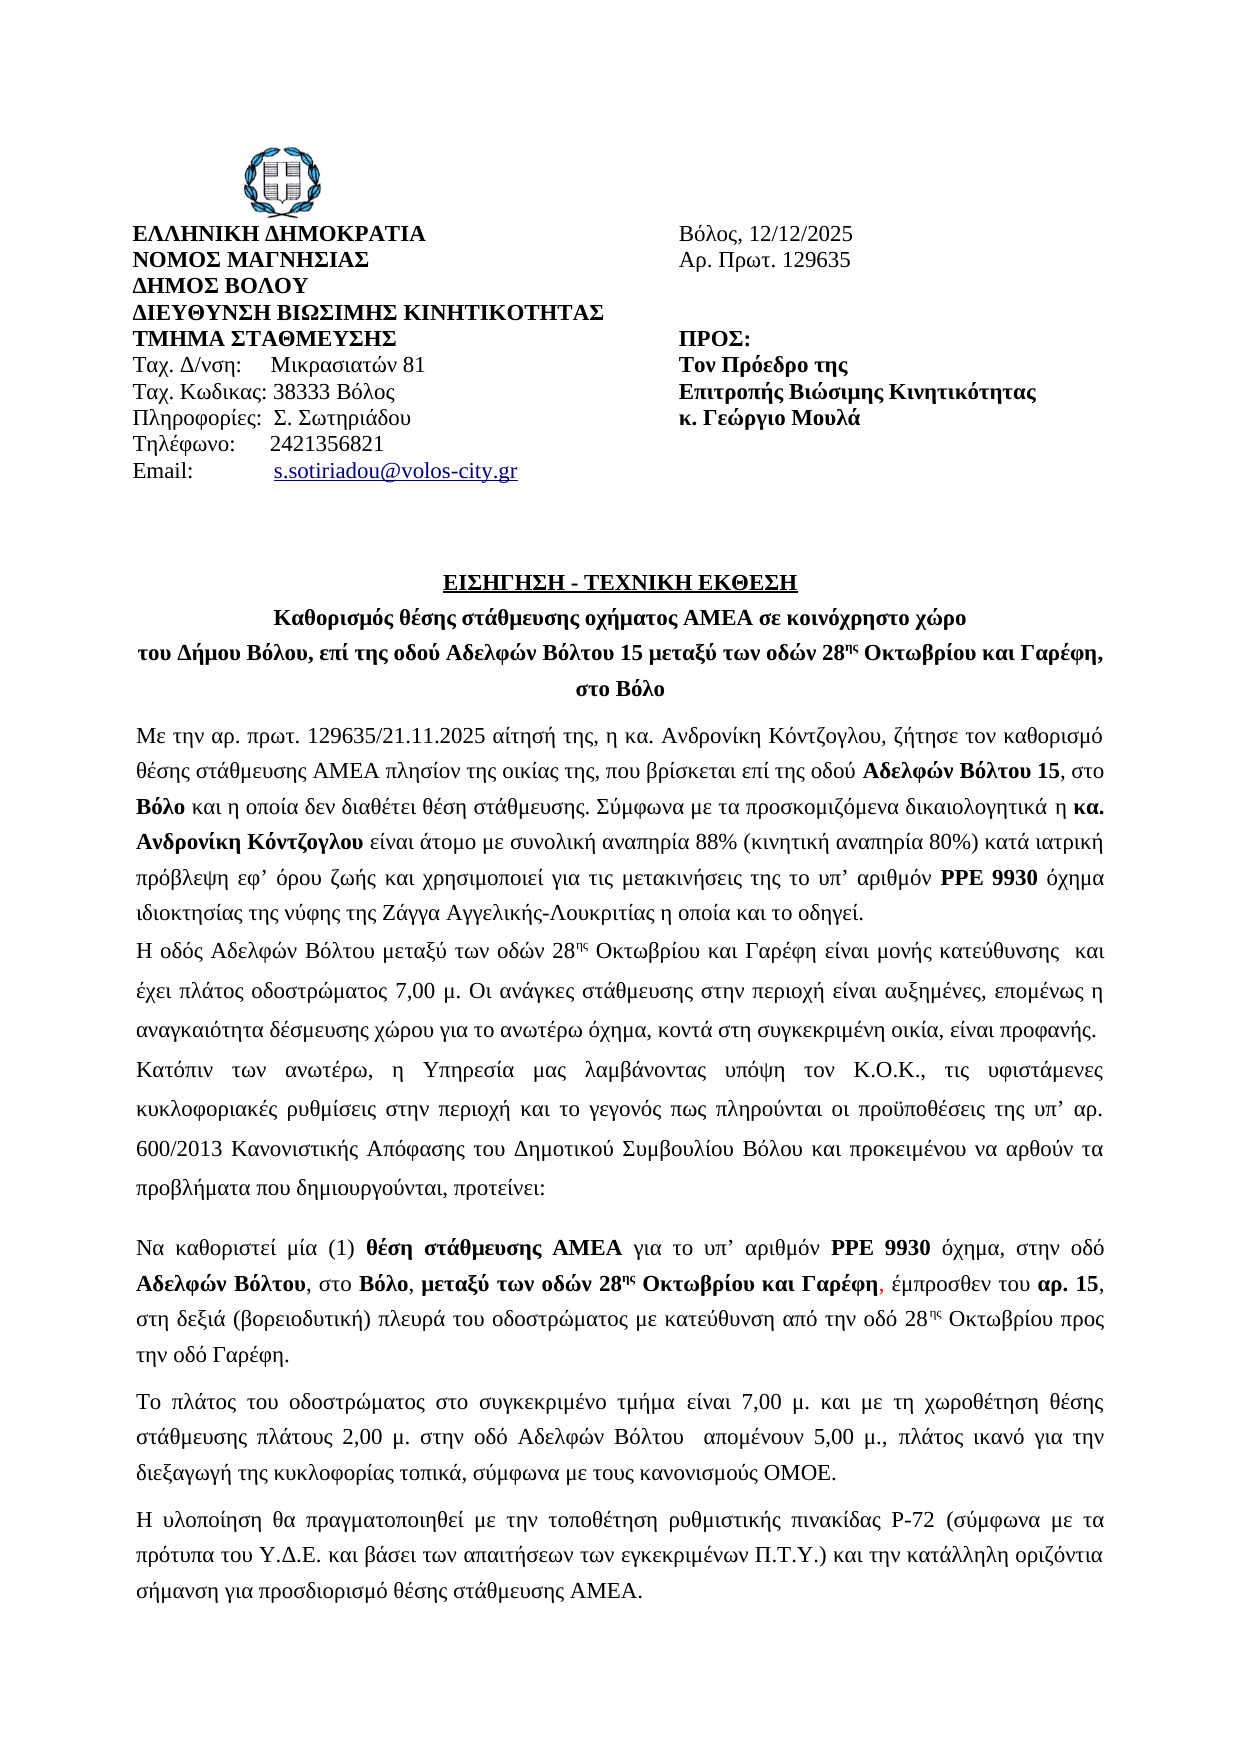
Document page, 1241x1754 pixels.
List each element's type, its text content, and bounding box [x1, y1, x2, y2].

text Καθορισμός θέσης στάθμευσης οχήματος ΑΜΕΑ σε κοινόχρηστο χώρο [136, 595, 1104, 630]
text ΕΙΣΗΓΗΣΗ - ΤΕΧΝΙΚΗ ΕΚΘΕΣΗ [136, 559, 1104, 595]
text Η υλοποίηση θα πραγματοποιηθεί με την τοποθέτηση ρυθμιστικής πινακίδας Ρ-72 (σύμφωνα με τα πρότυπα του Υ.Δ.Ε. και βάσει των απαιτήσεων των εγκεκριμένων Π.Τ.Υ.) και την κατάλληλη οριζόντια σήμανση για προσδιορισμό θέσης στάθμευσης ΑΜΕΑ. [136, 1497, 1104, 1603]
text Να καθοριστεί μία (1) θέση στάθμευσης ΑΜΕΑ για το υπ’ αριθμόν ΡΡΕ 9930 όχημα, στην οδό Αδελφών Βόλτου, στο Βόλο, μεταξύ των οδών 28ης Οκτωβρίου και Γαρέφη, έμπροσθεν του αρ. 15, στη δεξιά (βορειοδυτική) πλευρά του οδοστρώματος με κατεύθυνση από την οδό 28ης Οκτωβρίου προς την οδό Γαρέφη. [136, 1225, 1104, 1367]
text Κατόπιν των ανωτέρω, η Υπηρεσία μας λαμβάνοντας υπόψη τον Κ.Ο.Κ., τις υφιστάμενες κυκλοφοριακές ρυθμίσεις στην περιοχή και το γεγονός πως πληρούνται οι προϋποθέσεις της υπ’ αρ. 600/2013 Κανονιστικής Απόφασης του Δημοτικού Συμβουλίου Βόλου και προκειμένου να αρθούν τα προβλήματα που δημιουργούνται, προτείνει: [136, 1056, 1104, 1200]
text του Δήμου Βόλου, επί της οδού Αδελφών Βόλτου 15 μεταξύ των οδών 28ης Οκτωβρίου και Γαρέφη, στο Βόλο [136, 630, 1104, 701]
table_header Βόλος, 12/12/2025 Αρ. Πρωτ. 129635 ΠΡΟΣ: Τον Πρόεδρο της Επιτροπής Βιώσιμης Κινητικότητας κ. Γεώργιο Μουλά [668, 220, 1122, 509]
text Το πλάτος του οδοστρώματος στο συγκεκριμένο τμήμα είναι 7,00 μ. και με τη χωροθέτηση θέσης στάθμευσης πλάτους 2,00 μ. στην οδό Αδελφών Βόλτου απομένουν 5,00 μ., πλάτος ικανό για την διεξαγωγή της κυκλοφορίας τοπικά, σύμφωνα με τους κανονισμούς ΟΜΟΕ. [136, 1379, 1104, 1485]
table_header ΕΛΛΗΝΙΚΗ ΔΗΜΟΚΡΑΤΙΑ ΝΟΜΟΣ ΜΑΓΝΗΣΙΑΣ ΔΗΜΟΣ ΒΟΛΟΥ ΔΙΕΥΘΥΝΣΗ ΒΙΩΣΙΜΗΣ ΚΙΝΗΤΙΚΟΤΗΤΑΣ ΤΜΗΜΑ ΣΤΑΘΜΕΥΣΗΣ Ταχ. Δ/νση: Μικρασιατών 81 Ταχ. Κωδικας: 38333 Βόλος Πληροφορίες: Σ. Σωτηριάδου Τηλέφωνο: 2421356821 Email: s.sotiriadou@volos-city.gr [121, 220, 667, 509]
text Με την αρ. πρωτ. 129635/21.11.2025 αίτησή της, η κα. Ανδρονίκη Κόντζογλου, ζήτησε τον καθορισμό θέσης στάθμευσης ΑΜΕΑ πλησίον της οικίας της, που βρίσκεται επί της οδού Αδελφών Βόλτου 15, στο Βόλο και η οποία δεν διαθέτει θέση στάθμευσης. Σύμφωνα με τα προσκομιζόμενα δικαιολογητικά η κα. Ανδρονίκη Κόντζογλου είναι άτομο με συνολική αναπηρία 88% (κινητική αναπηρία 80%) κατά ιατρική πρόβλεψη εφ’ όρου ζωής και χρησιμοποιεί για τις μετακινήσεις της το υπ’ αριθμόν ΡΡΕ 9930 όχημα ιδιοκτησίας της νύφης της Ζάγγα Αγγελικής-Λουκριτίας η οποία και το οδηγεί. [136, 713, 1104, 925]
text Η οδός Αδελφών Βόλτου μεταξύ των οδών 28ης Οκτωβρίου και Γαρέφη είναι μονής κατεύθυνσης και έχει πλάτος οδοστρώματος 7,00 μ. Οι ανάγκες στάθμευσης στην περιοχή είναι αυξημένες, επομένως η αναγκαιότητα δέσμευσης χώρου για το ανωτέρω όχημα, κοντά στη συγκεκριμένη οικία, είναι προφανής. [136, 937, 1104, 1042]
picture [135, 132, 460, 220]
